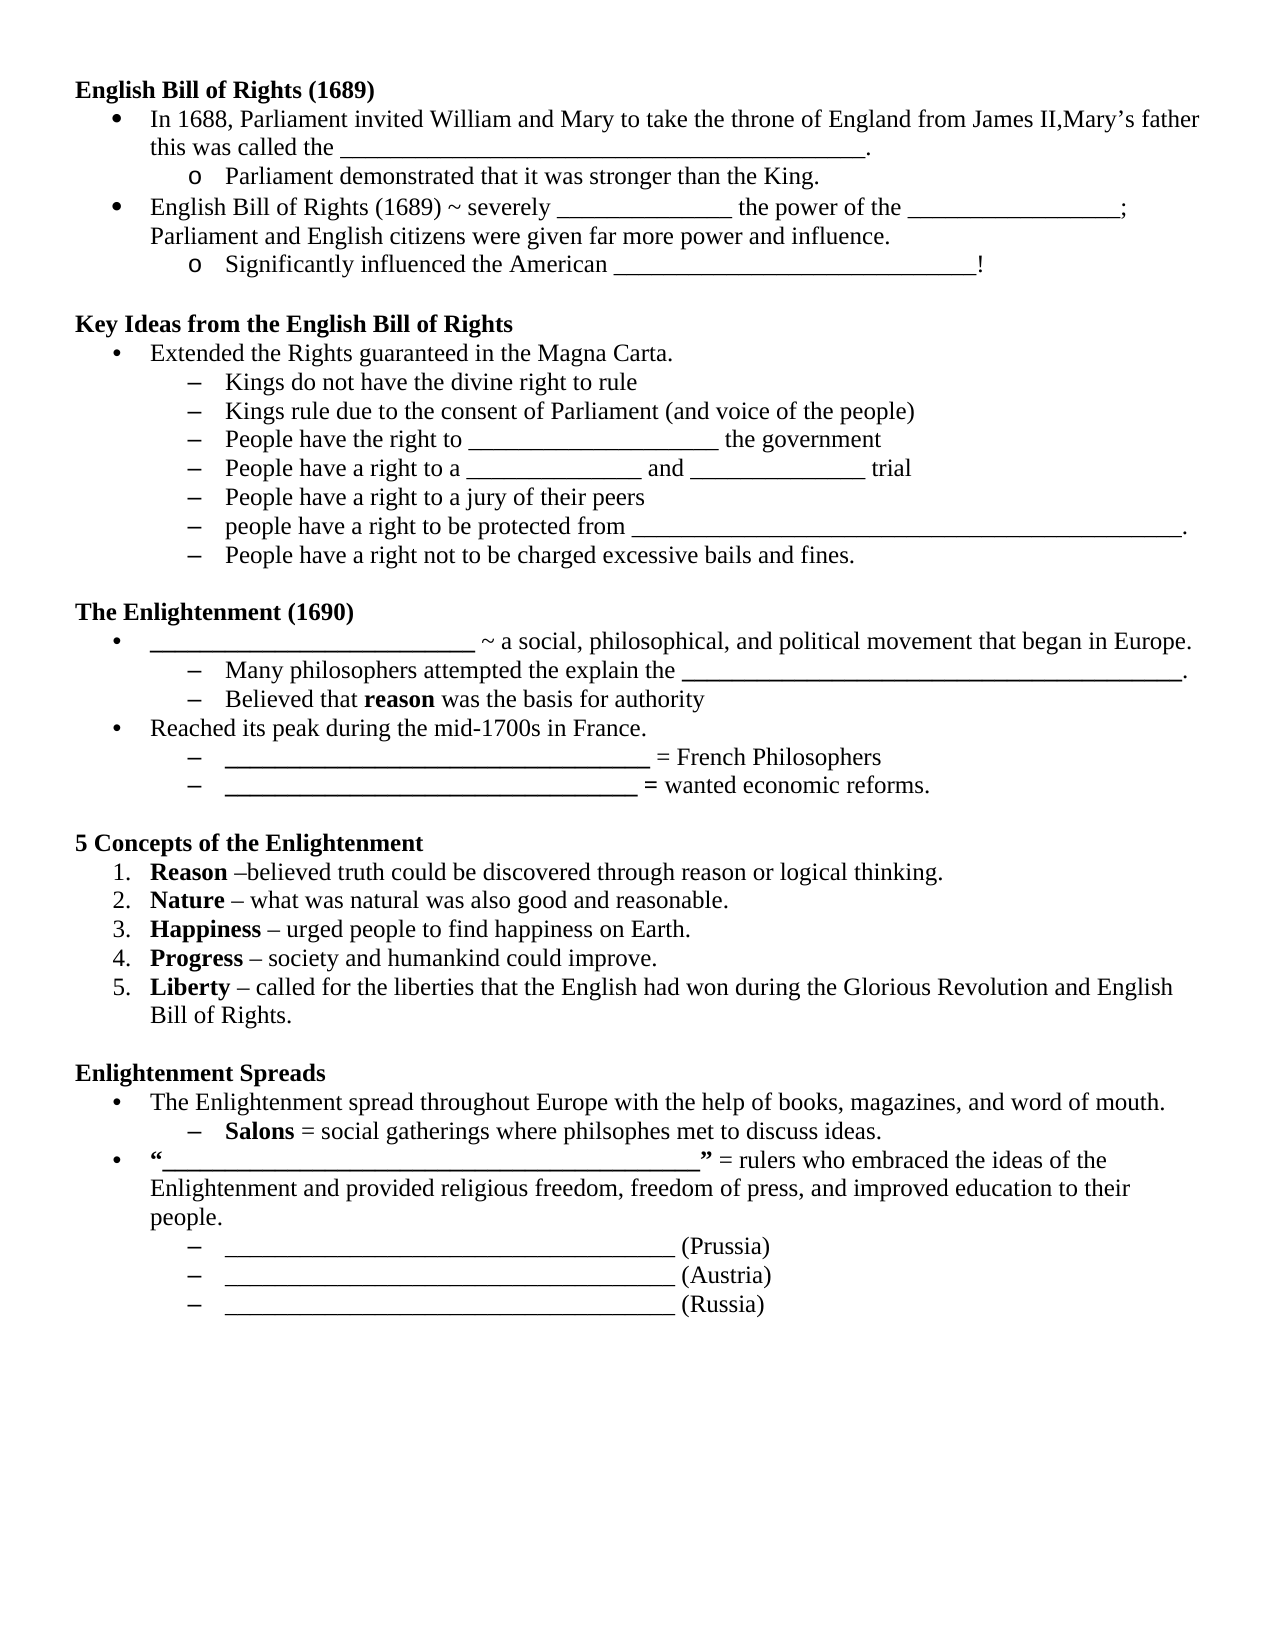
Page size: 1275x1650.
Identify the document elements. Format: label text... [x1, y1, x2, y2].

list Reason –believed truth could be discovered through reason or logical thinking. [112, 857, 1200, 886]
list _________________________________ = wanted economic reforms. [187, 771, 1200, 799]
list Believed that reason was the basis for authority [187, 684, 1200, 713]
list Significantly influenced the American _____________________________! [187, 249, 1200, 280]
list Kings rule due to the consent of Parliament (and voice of the people) [187, 396, 1200, 424]
list Extended the Rights guaranteed in the Magna Carta. [112, 338, 1200, 367]
list ____________________________________ (Prussia) [187, 1231, 1200, 1260]
text English Bill of Rights (1689) [75, 75, 1200, 104]
list People have a right to a jury of their peers [187, 482, 1200, 511]
list English Bill of Rights (1689) ~ severely ______________ the power of the _________________; Parliament and English citizens were given far more power and influence. [112, 192, 1200, 249]
list ____________________________________ (Austria) [187, 1260, 1200, 1289]
list In 1688, Parliament invited William and Mary to take the throne of England from James II,Mary’s father this was called the __________________________________________. [112, 104, 1200, 161]
list people have a right to be protected from ____________________________________________. [187, 511, 1200, 540]
list People have a right not to be charged excessive bails and fines. [187, 540, 1200, 569]
list The Enlightenment spread throughout Europe with the help of books, magazines, and word of mouth. [112, 1087, 1200, 1116]
list ____________________________________ (Russia) [187, 1289, 1200, 1317]
text The Enlightenment (1690) [75, 597, 1200, 626]
text 5 Concepts of the Enlightenment [75, 828, 1200, 857]
list Reached its peak during the mid-1700s in France. [112, 713, 1200, 742]
list People have the right to ____________________ the government [187, 424, 1200, 453]
list Salons = social gatherings where philsophes met to discuss ideas. [187, 1116, 1200, 1144]
list __________________________________ = French Philosophers [187, 742, 1200, 771]
list People have a right to a ______________ and ______________ trial [187, 453, 1200, 482]
list Kings do not have the divine right to rule [187, 367, 1200, 396]
text Enlightenment Spreads [75, 1058, 1200, 1087]
list Nature – what was natural was also good and reasonable. [112, 886, 1200, 914]
list Happiness – urged people to find happiness on Earth. [112, 914, 1200, 943]
list Liberty – called for the liberties that the English had won during the Glorious Revolution and English Bill of Rights. [112, 972, 1200, 1029]
text Key Ideas from the English Bill of Rights [75, 309, 1200, 338]
list Parliament demonstrated that it was stronger than the King. [187, 161, 1200, 192]
list __________________________ ~ a social, philosophical, and political movement that began in Europe. [112, 626, 1200, 655]
list “___________________________________________” = rulers who embraced the ideas of the Enlightenment and provided religious freedom, freedom of press, and improved education to their people. [112, 1144, 1200, 1231]
list Many philosophers attempted the explain the ________________________________________. [187, 655, 1200, 684]
list Progress – society and humankind could improve. [112, 943, 1200, 972]
